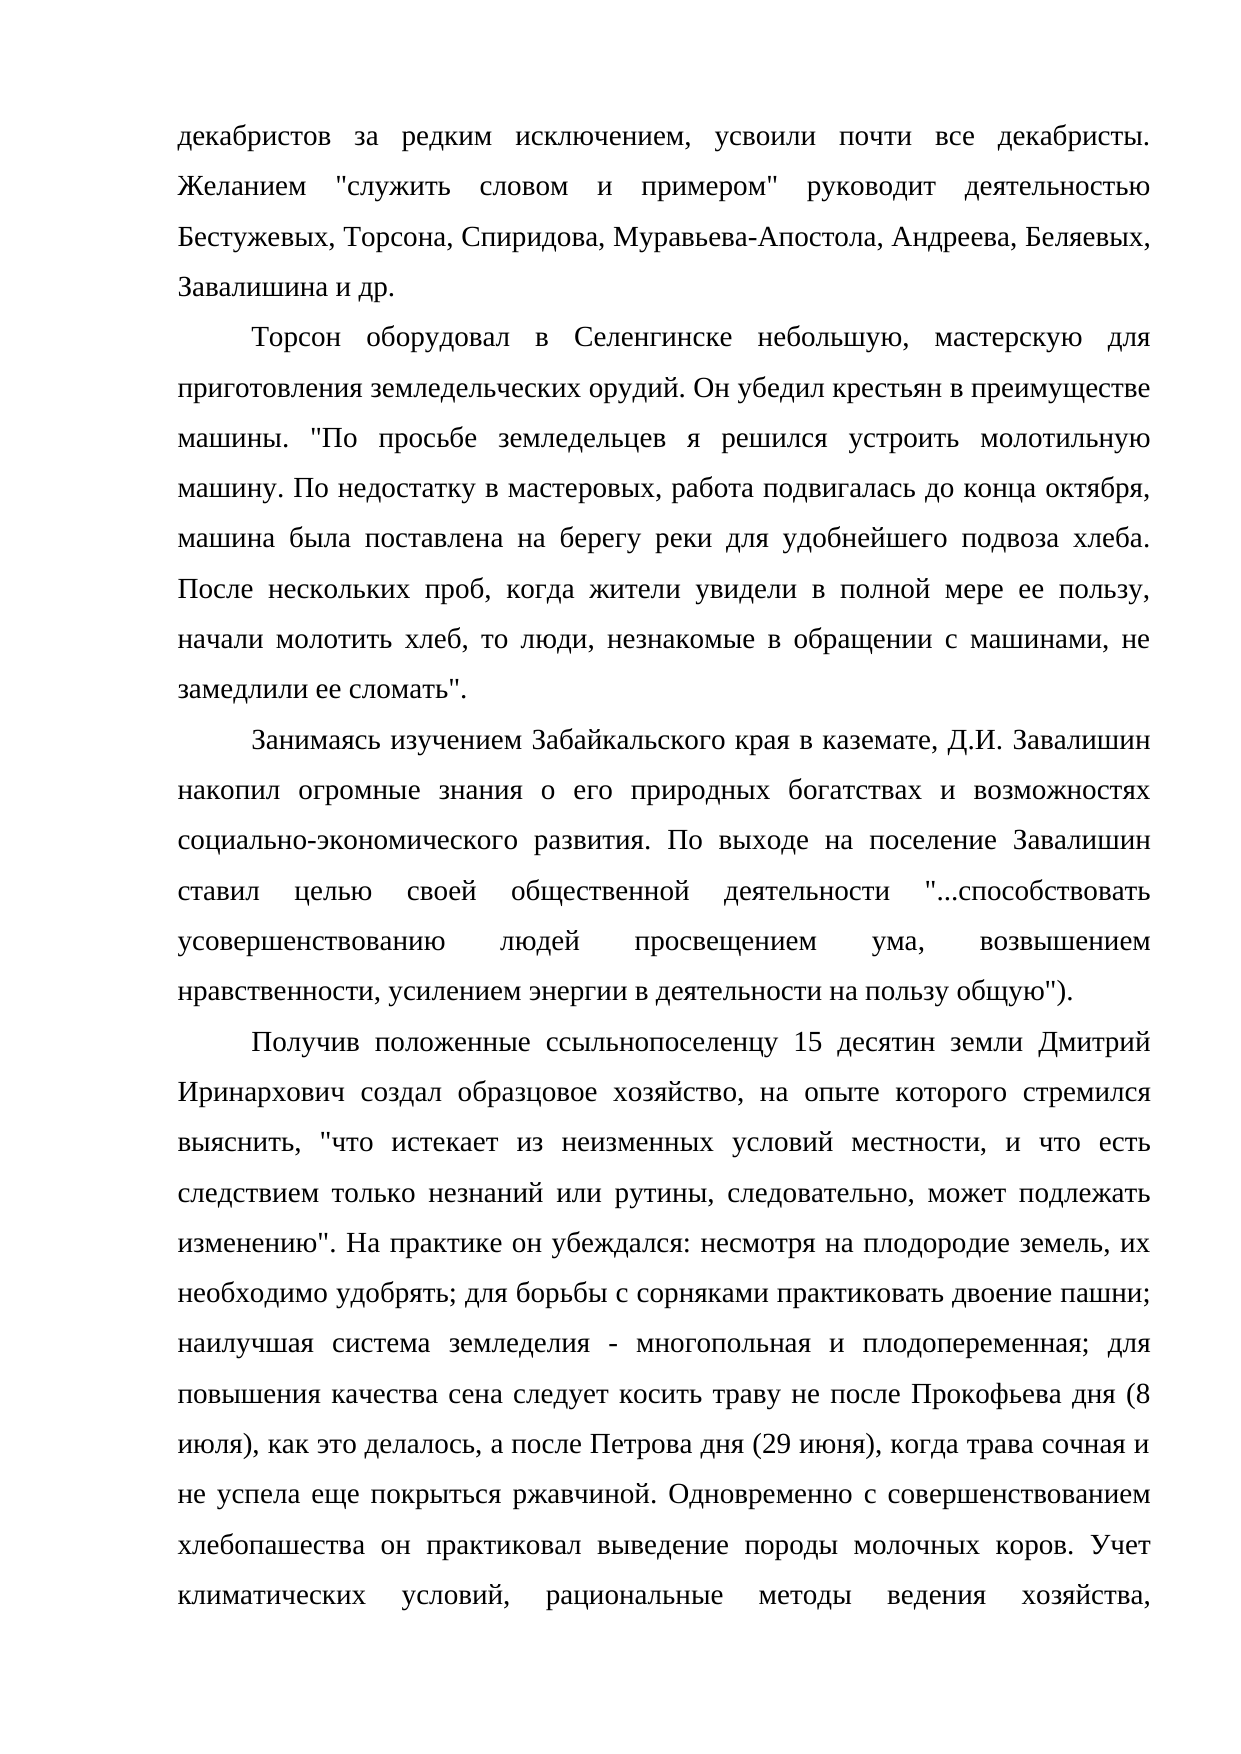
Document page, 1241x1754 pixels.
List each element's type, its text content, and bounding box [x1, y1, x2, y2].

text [177, 118, 1152, 303]
text Торсон оборудовал в Селенгинске небольшую, мастерскую для приготовления земледельческих орудий. Он убедил крестьян в преимуществе машины. "По просьбе земледельцев я решился устроить молотильную машину. По недостатку в мастеровых, работа подвигалась до конца октября, машина была поставлена на берегу реки для удобнейшего подвоза хлеба. После нескольких проб, когда жители увидели в полной мере ее пользу, начали молотить хлеб, то люди, незнакомые в обращении с машинами, не замедлили ее сломать". [177, 319, 1152, 705]
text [177, 1024, 1152, 1611]
text Занимаясь изучением Забайкальского края в каземате, Д.И. Завалишин накопил огромные знания о его природных богатствах и возможностях социально-экономического развития. По выходе на поселение Завалишин ставил целью своей общественной деятельности "...способствовать усовершенствованию людей просвещением ума, возвышением нравственности, усилением энергии в деятельности на пользу общую"). [177, 722, 1152, 1007]
